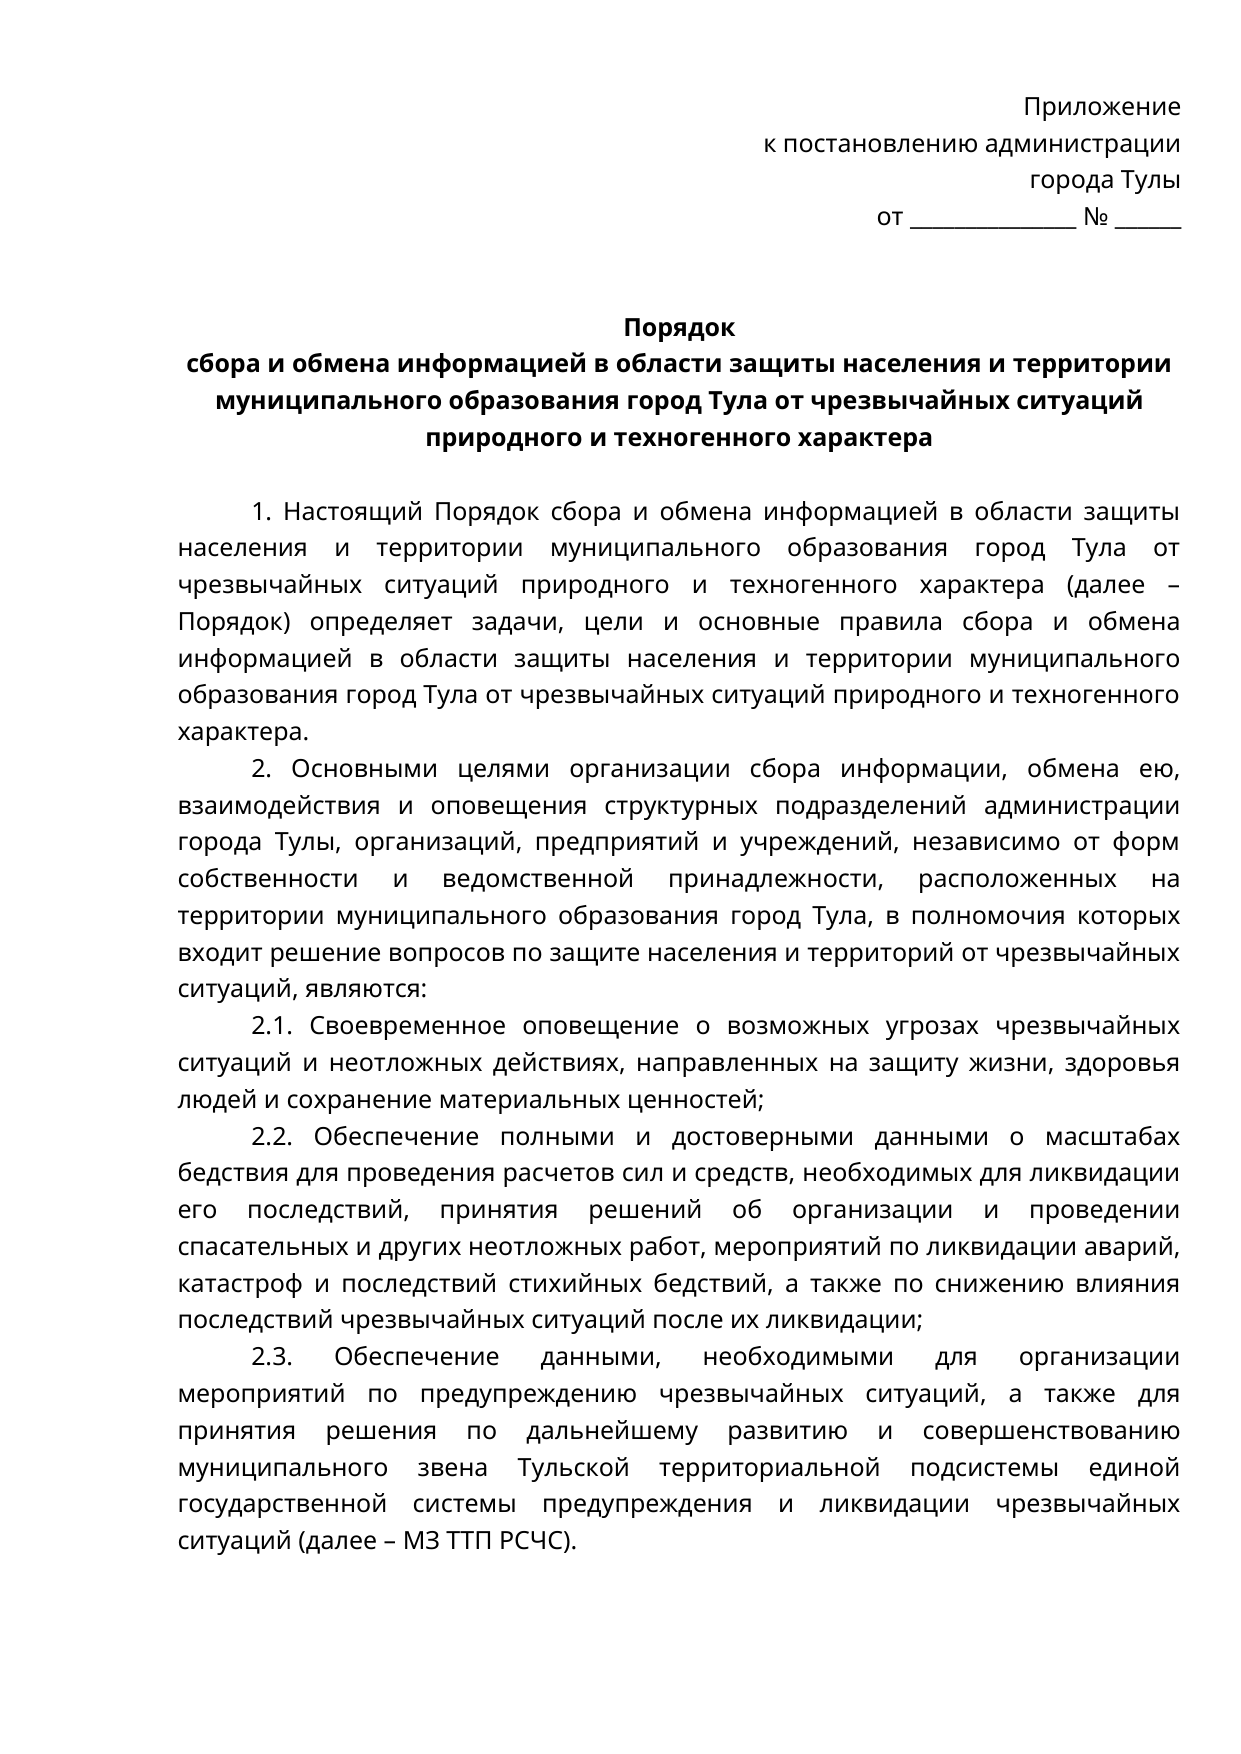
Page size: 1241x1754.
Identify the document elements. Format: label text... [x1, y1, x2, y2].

text 1. Настоящий Порядок сбора и обмена информацией в области защиты населения и территории муниципального образования город Тула от чрезвычайных ситуаций природного и техногенного характера (далее – Порядок) определяет задачи, цели и основные правила сбора и обмена информацией в области защиты населения и территории муниципального образования город Тула от чрезвычайных ситуаций природного и техногенного характера. [177, 493, 1181, 748]
text от _______________ № ______ [177, 199, 1181, 233]
text 2.1. Своевременное оповещение о возможных угрозах чрезвычайных ситуаций и неотложных действиях, направленных на защиту жизни, здоровья людей и сохранение материальных ценностей; [177, 1008, 1181, 1116]
text 2. Основными целями организации сбора информации, обмена ею, взаимодействия и оповещения структурных подразделений администрации города Тулы, организаций, предприятий и учреждений, независимо от форм собственности и ведомственной принадлежности, расположенных на территории муниципального образования город Тула, в полномочия которых входит решение вопросов по защите населения и территорий от чрезвычайных ситуаций, являются: [177, 751, 1181, 1005]
text 2.3. Обеспечение данными, необходимыми для организации мероприятий по предупреждению чрезвычайных ситуаций, а также для принятия решения по дальнейшему развитию и совершенствованию муниципального звена Тульской территориальной подсистемы единой государственной системы предупреждения и ликвидации чрезвычайных ситуаций (далее – МЗ ТТП РСЧС). [177, 1339, 1181, 1557]
text сбора и обмена информацией в области защиты населения и территории муниципального образования город Тула от чрезвычайных ситуаций природного и техногенного характера [177, 346, 1181, 454]
text города Тулы [177, 162, 1181, 196]
text к постановлению администрации [177, 125, 1181, 159]
text 2.2. Обеспечение полными и достоверными данными о масштабах бедствия для проведения расчетов сил и средств, необходимых для ликвидации его последствий, принятия решений об организации и проведении спасательных и других неотложных работ, мероприятий по ликвидации аварий, катастроф и последствий стихийных бедствий, а также по снижению влияния последствий чрезвычайных ситуаций после их ликвидации; [177, 1118, 1181, 1336]
text Приложение [177, 89, 1181, 123]
text Порядок [177, 309, 1181, 343]
